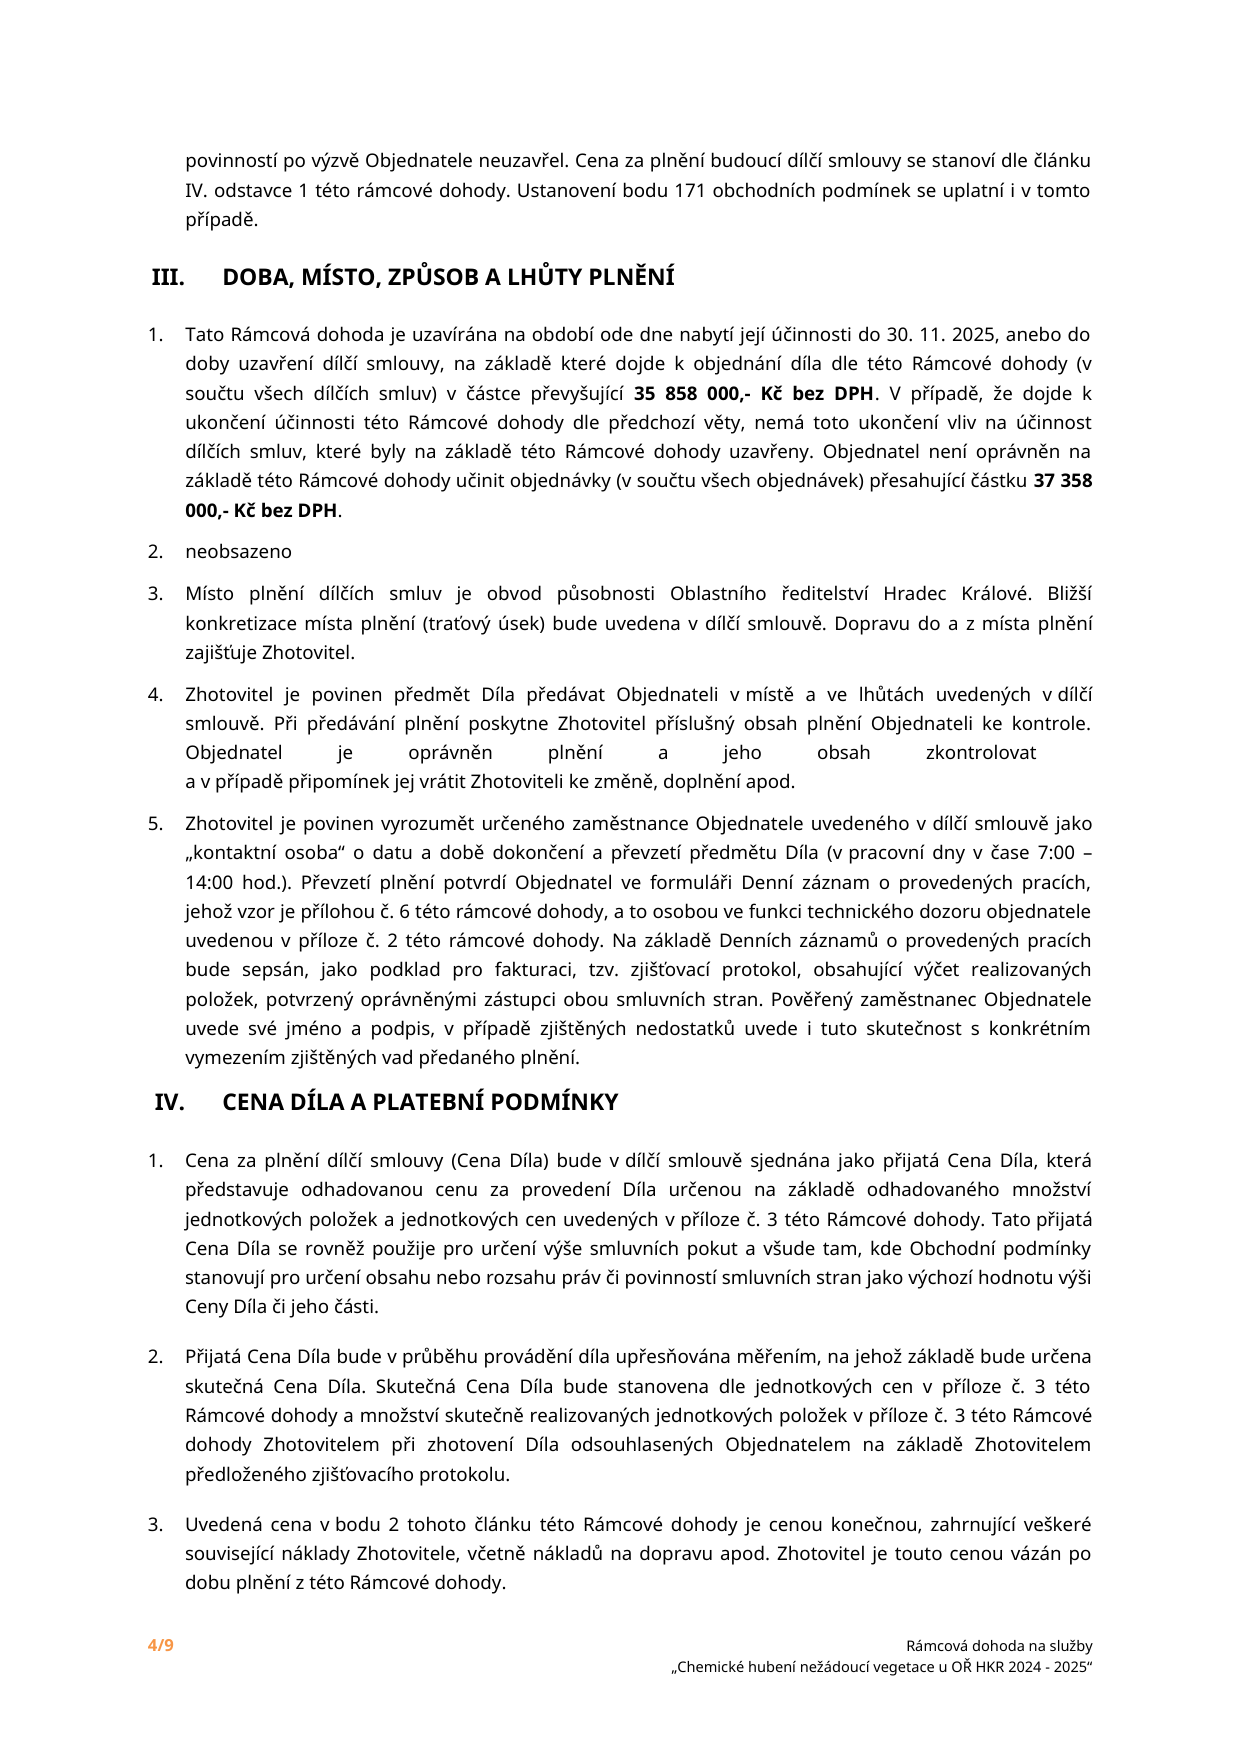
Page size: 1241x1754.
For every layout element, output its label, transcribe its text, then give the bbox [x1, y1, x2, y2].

list Přijatá Cena Díla bude v průběhu provádění díla upřesňována měřením, na jehož základě bude určena skutečná Cena Díla. Skutečná Cena Díla bude stanovena dle jednotkových cen v příloze č. 3 této Rámcové dohody a množství skutečně realizovaných jednotkových položek v příloze č. 3 této Rámcové dohody Zhotovitelem při zhotovení Díla odsouhlasených Objednatelem na základě Zhotovitelem předloženého zjišťovacího protokolu. [148, 1344, 1093, 1486]
text Zhotovitel je povinen vyrozumět určeného zaměstnance Objednatele uvedeného v dílčí smlouvě jako „kontaktní osoba“ o datu a době dokončení a převzetí předmětu Díla (v pracovní dny v čase 7:00 – 14:00 hod.). Převzetí plnění potvrdí Objednatel ve formuláři Denní záznam o provedených pracích, jehož vzor je přílohou č. 6 této rámcové dohody, a to osobou ve funkci technického dozoru objednatele uvedenou v příloze č. 2 této rámcové dohody. Na základě Denních záznamů o provedených pracích bude sepsán, jako podklad pro fakturaci, tzv. zjišťovací protokol, obsahující výčet realizovaných položek, potvrzený oprávněnými zástupci obou smluvních stran. Pověřený zaměstnanec Objednatele uvede své jméno a podpis, v případě zjištěných nedostatků uvede i tuto skutečnost s konkrétním vymezením zjištěných vad předaného plnění. [148, 810, 1093, 1070]
list DOBA, MÍSTO, ZPŮSOB A LHŮTY PLNĚNÍ [185, 260, 1093, 292]
list Uvedená cena v bodu 2 tohoto článku této Rámcové dohody je cenou konečnou, zahrnující veškeré související náklady Zhotovitele, včetně nákladů na dopravu apod. Zhotovitel je touto cenou vázán po dobu plnění z této Rámcové dohody. [148, 1511, 1093, 1595]
text Zhotovitel je povinen předmět Díla předávat Objednateli v místě a ve lhůtách uvedených v dílčí smlouvě. Při předávání plnění poskytne Zhotovitel příslušný obsah plnění Objednateli ke kontrole. Objednatel je oprávněn plnění a jeho obsah zkontrolovat a v případě připomínek jej vrátit Zhotoviteli ke změně, doplnění apod. [148, 681, 1093, 794]
list Cena za plnění dílčí smlouvy (Cena Díla) bude v dílčí smlouvě sjednána jako přijatá Cena Díla, která představuje odhadovanou cenu za provedení Díla určenou na základě odhadovaného množství jednotkových položek a jednotkových cen uvedených v příloze č. 3 této Rámcové dohody. Tato přijatá Cena Díla se rovněž použije pro určení výše smluvních pokut a všude tam, kde Obchodní podmínky stanovují pro určení obsahu nebo rozsahu práv či povinností smluvních stran jako výchozí hodnotu výši Ceny Díla či jeho části. [148, 1147, 1093, 1319]
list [148, 148, 1093, 232]
text neobsazeno [148, 539, 1093, 564]
list CENA DÍLA A PLATEBNÍ PODMÍNKY [185, 1086, 1093, 1118]
list Tato Rámcová dohoda je uzavírána na období ode dne nabytí její účinnosti do 30. 11. 2025, anebo do doby uzavření dílčí smlouvy, na základě které dojde k objednání díla dle této Rámcové dohody (v součtu všech dílčích smluv) v částce převyšující 35 858 000,- Kč bez DPH. V případě, že dojde k ukončení účinnosti této Rámcové dohody dle předchozí věty, nemá toto ukončení vliv na účinnost dílčích smluv, které byly na základě této Rámcové dohody uzavřeny. Objednatel není oprávněn na základě této Rámcové dohody učinit objednávky (v součtu všech objednávek) přesahující částku 37 358 000,- Kč bez DPH. [148, 321, 1093, 522]
text Místo plnění dílčích smluv je obvod působnosti Oblastního ředitelství Hradec Králové. Bližší konkretizace místa plnění (traťový úsek) bude uvedena v dílčí smlouvě. Dopravu do a z místa plnění zajišťuje Zhotovitel. [148, 581, 1093, 664]
